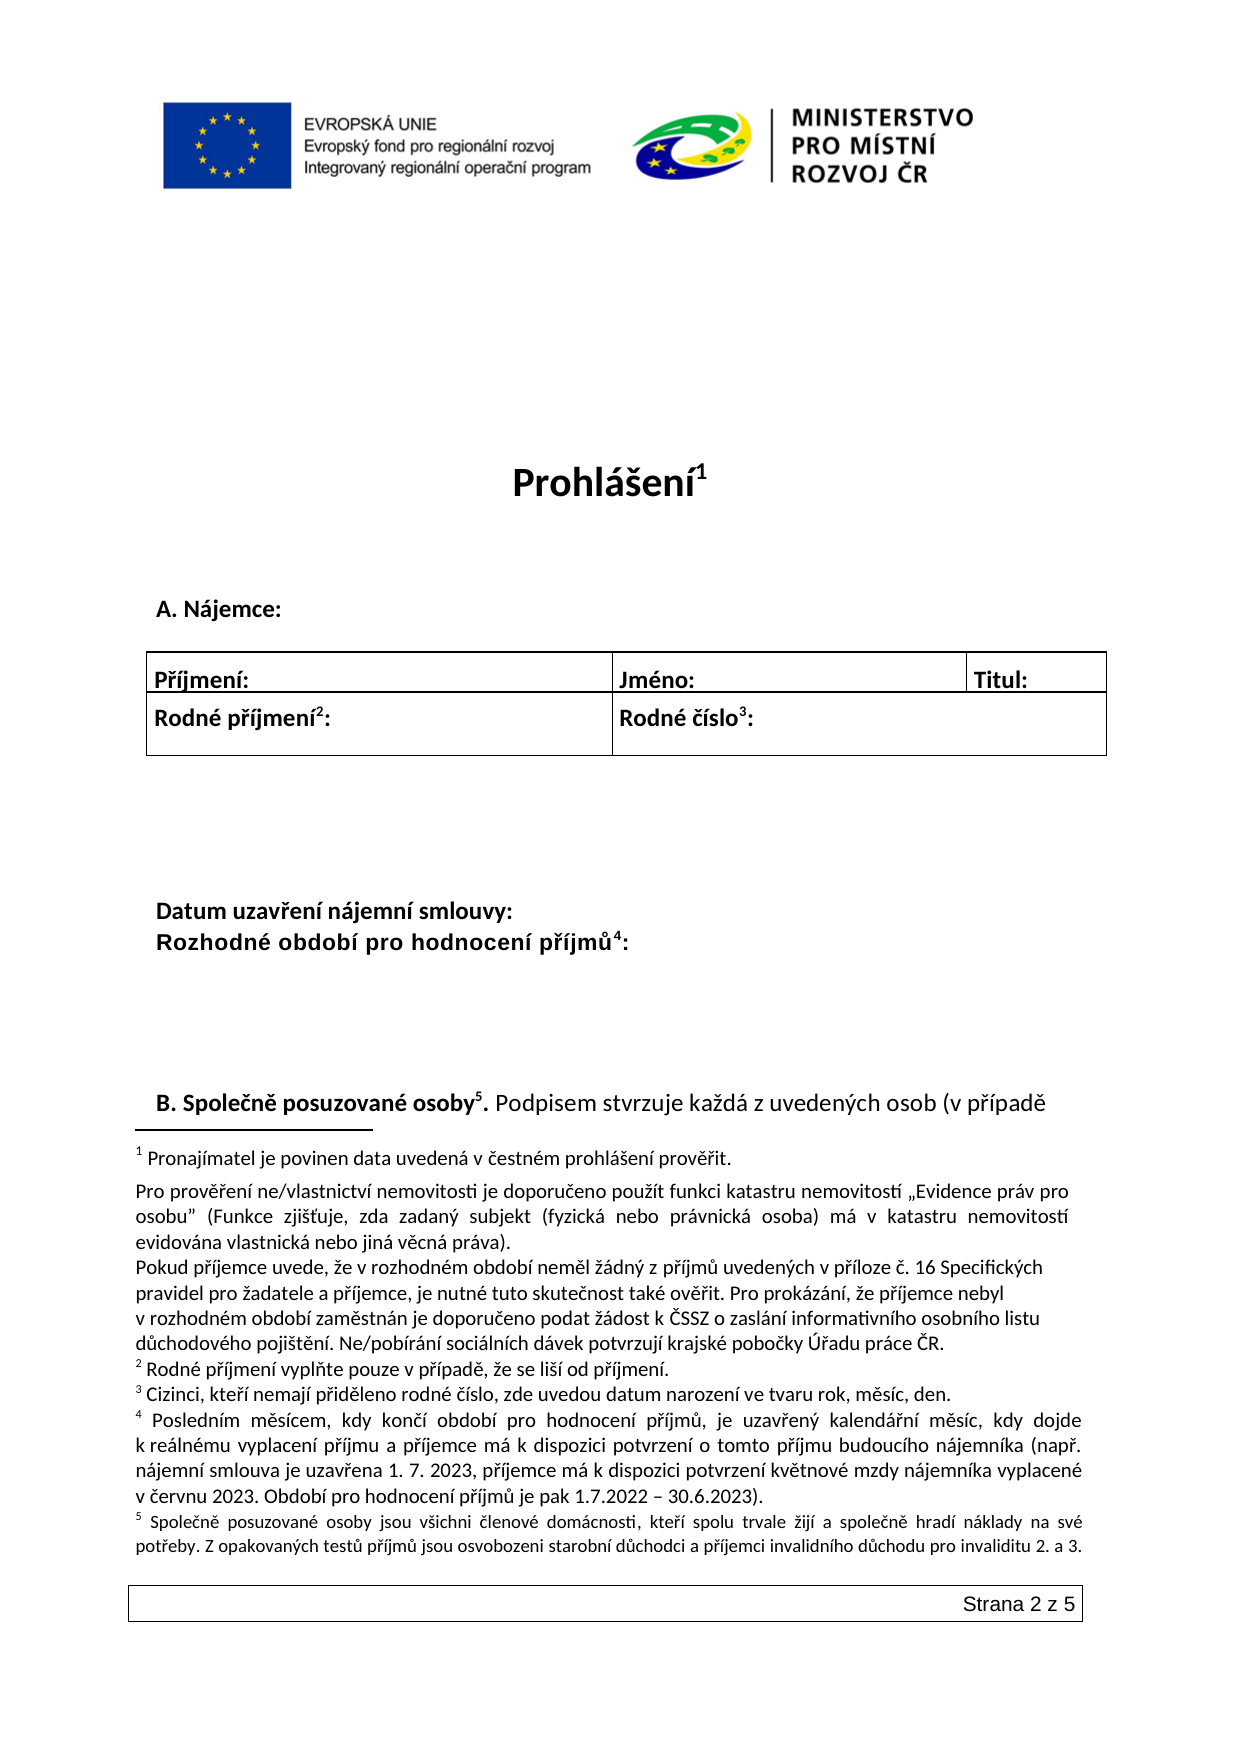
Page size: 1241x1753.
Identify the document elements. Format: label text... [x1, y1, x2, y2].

table_header Jméno: [613, 653, 966, 691]
text A. Nájemce: [156, 594, 1086, 622]
table_cell Rodné číslo: [613, 693, 1106, 755]
text B. Společně posuzované osoby. Podpisem stvrzuje každá z uvedených osob (v případě nezletilých dětí jejich zákonný zástupce) výši svých příjmů za rozhodné období, a že nemá k datu uzavření nájemní smlouvy k bytu vlastnické nebo spoluvlastnické a jemu obdobné právo k bytu ani k bytovému nebo rodinnému domu, nebo rekreačnímu objektu, který lze využít k trvalému bydlení, a nemá uzavřenou jinou nájemní smlouvu. [156, 1087, 1070, 1118]
table_header Titul: [967, 653, 1106, 691]
table_header Příjmení: [147, 653, 612, 691]
table_cell Rodné příjmení: [147, 693, 612, 755]
text Rozhodné období pro hodnocení příjmů: [135, 927, 1086, 955]
text Datum uzavření nájemní smlouvy: [156, 896, 1086, 924]
text Prohlášení [135, 456, 1084, 507]
picture [135, 73, 1001, 217]
